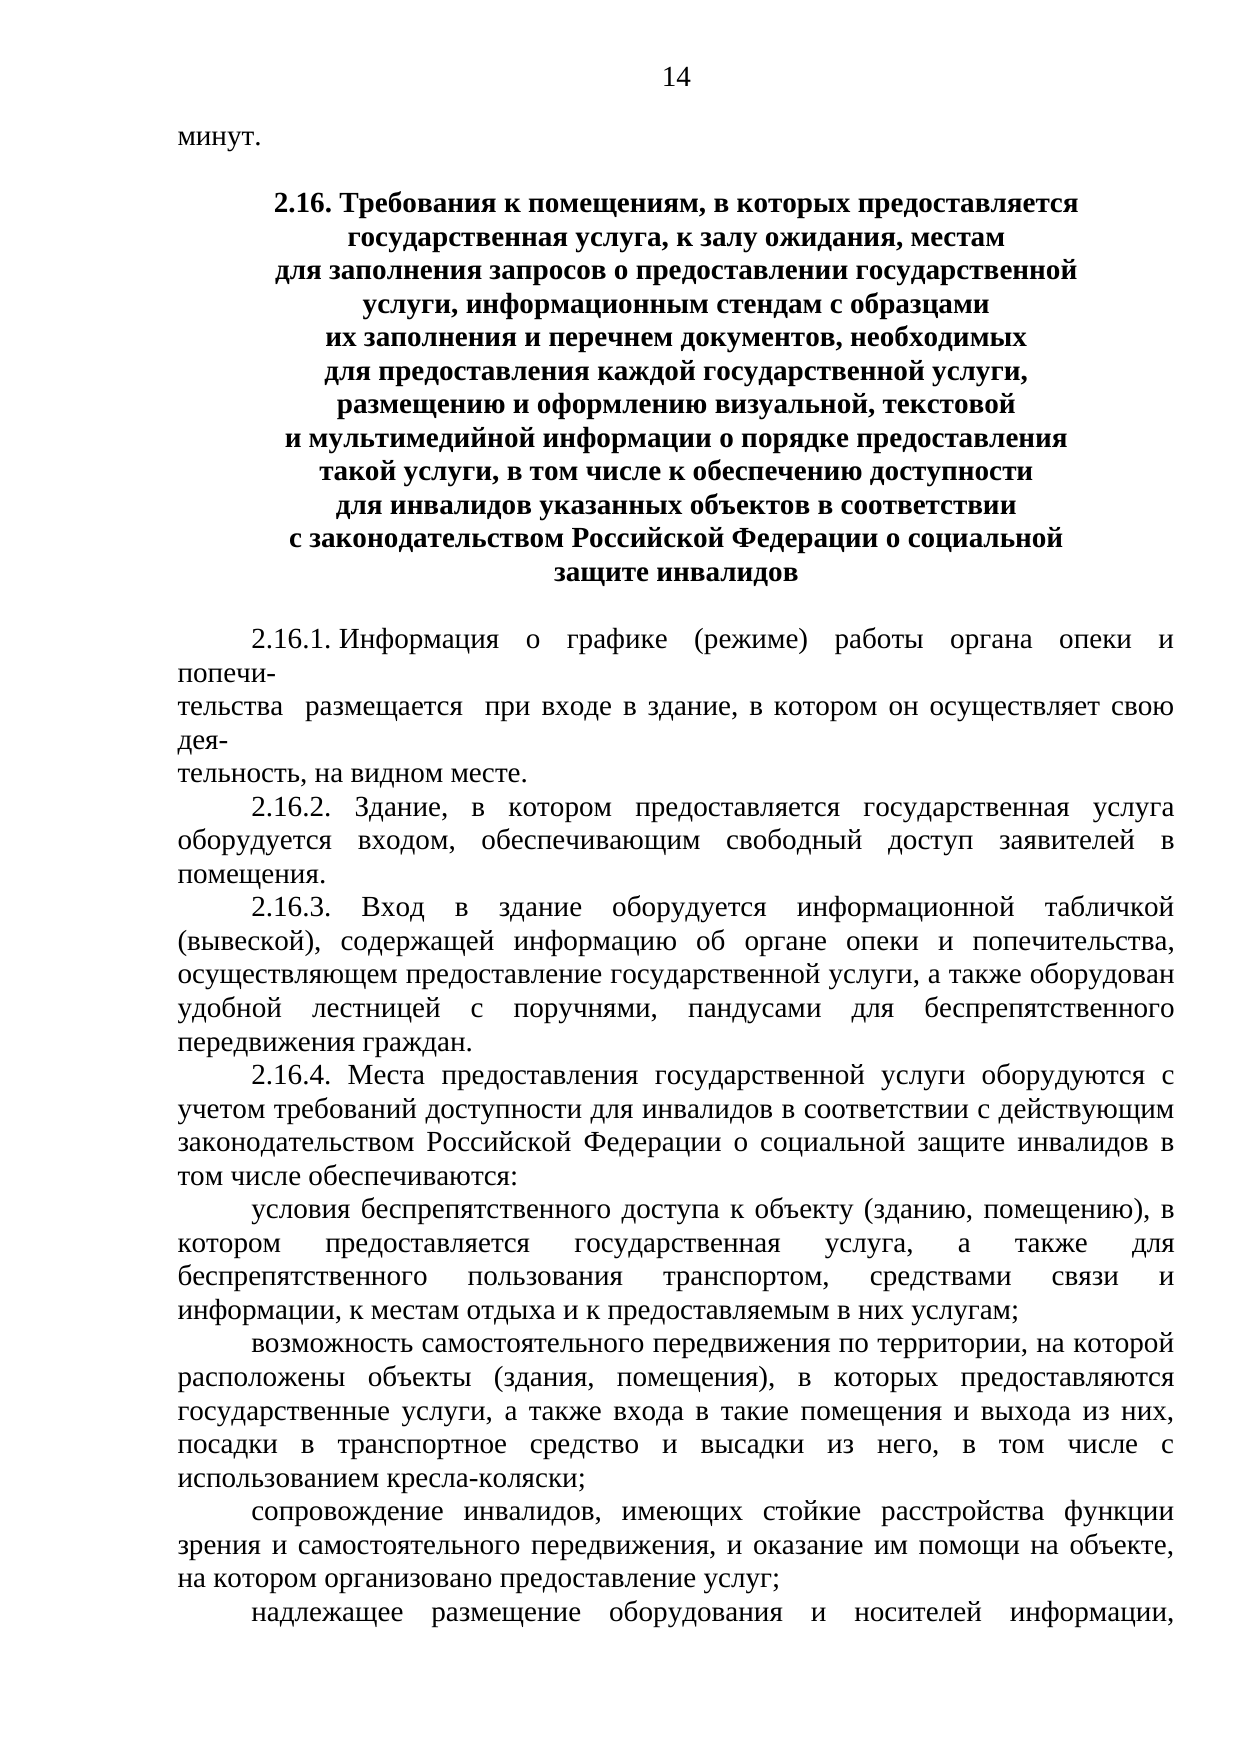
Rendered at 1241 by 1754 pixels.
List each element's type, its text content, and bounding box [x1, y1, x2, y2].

text 2.16.2. Здание, в котором предоставляется государственная услуга оборудуется входом, обеспечивающим свободный доступ заявителей в помещения. [177, 789, 1175, 889]
title услуги, информационным стендам с образцами [177, 286, 1175, 319]
text 2.16.1. Информация о графике (режиме) работы органа опеки и попечи- [177, 621, 1175, 688]
title 2.16. Требования к помещениям, в которых предоставляется [177, 185, 1175, 219]
title их заполнения и перечнем документов, необходимых [177, 319, 1175, 353]
text сопровождение инвалидов, имеющих стойкие расстройства функции зрения и самостоятельного передвижения, и оказание им помощи на объекте, на котором организовано предоставление услуг; [177, 1493, 1175, 1594]
text 2.16.4. Места предоставления государственной услуги оборудуются с учетом требований доступности для инвалидов в соответствии с действующим законодательством Российской Федерации о социальной защите инвалидов в том числе обеспечиваются: [177, 1057, 1175, 1191]
title для заполнения запросов о предоставлении государственной [177, 252, 1175, 286]
title такой услуги, в том числе к обеспечению доступности [177, 453, 1175, 487]
title с законодательством Российской Федерации о социальной [177, 521, 1175, 554]
title для инвалидов указанных объектов в соответствии [177, 487, 1175, 521]
title размещению и оформлению визуальной, текстовой [177, 386, 1175, 420]
text тельства размещается при входе в здание, в котором он осуществляет свою дея- [177, 688, 1175, 755]
text условия беспрепятственного доступа к объекту (зданию, помещению), в котором предоставляется государственная услуга, а также для беспрепятственного пользования транспортом, средствами связи и информации, к местам отдыха и к предоставляемым в них услугам; [177, 1191, 1175, 1326]
text 2.16.3. Вход в здание оборудуется информационной табличкой (вывеской), содержащей информацию об органе опеки и попечительства, осуществляющем предоставление государственной услуги, а также оборудован удобной лестницей с поручнями, пандусами для беспрепятственного передвижения граждан. [177, 889, 1175, 1057]
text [177, 1594, 1175, 1627]
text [177, 118, 1175, 152]
title для предоставления каждой государственной услуги, [177, 353, 1175, 386]
title и мультимедийной информации о порядке предоставления [177, 420, 1175, 453]
text возможность самостоятельного передвижения по территории, на которой расположены объекты (здания, помещения), в которых предоставляются государственные услуги, а также входа в такие помещения и выхода из них, посадки в транспортное средство и высадки из него, в том числе с использованием кресла-коляски; [177, 1326, 1175, 1493]
title государственная услуга, к залу ожидания, местам [177, 219, 1175, 252]
title защите инвалидов [177, 554, 1175, 588]
text тельность, на видном месте. [177, 755, 1175, 789]
